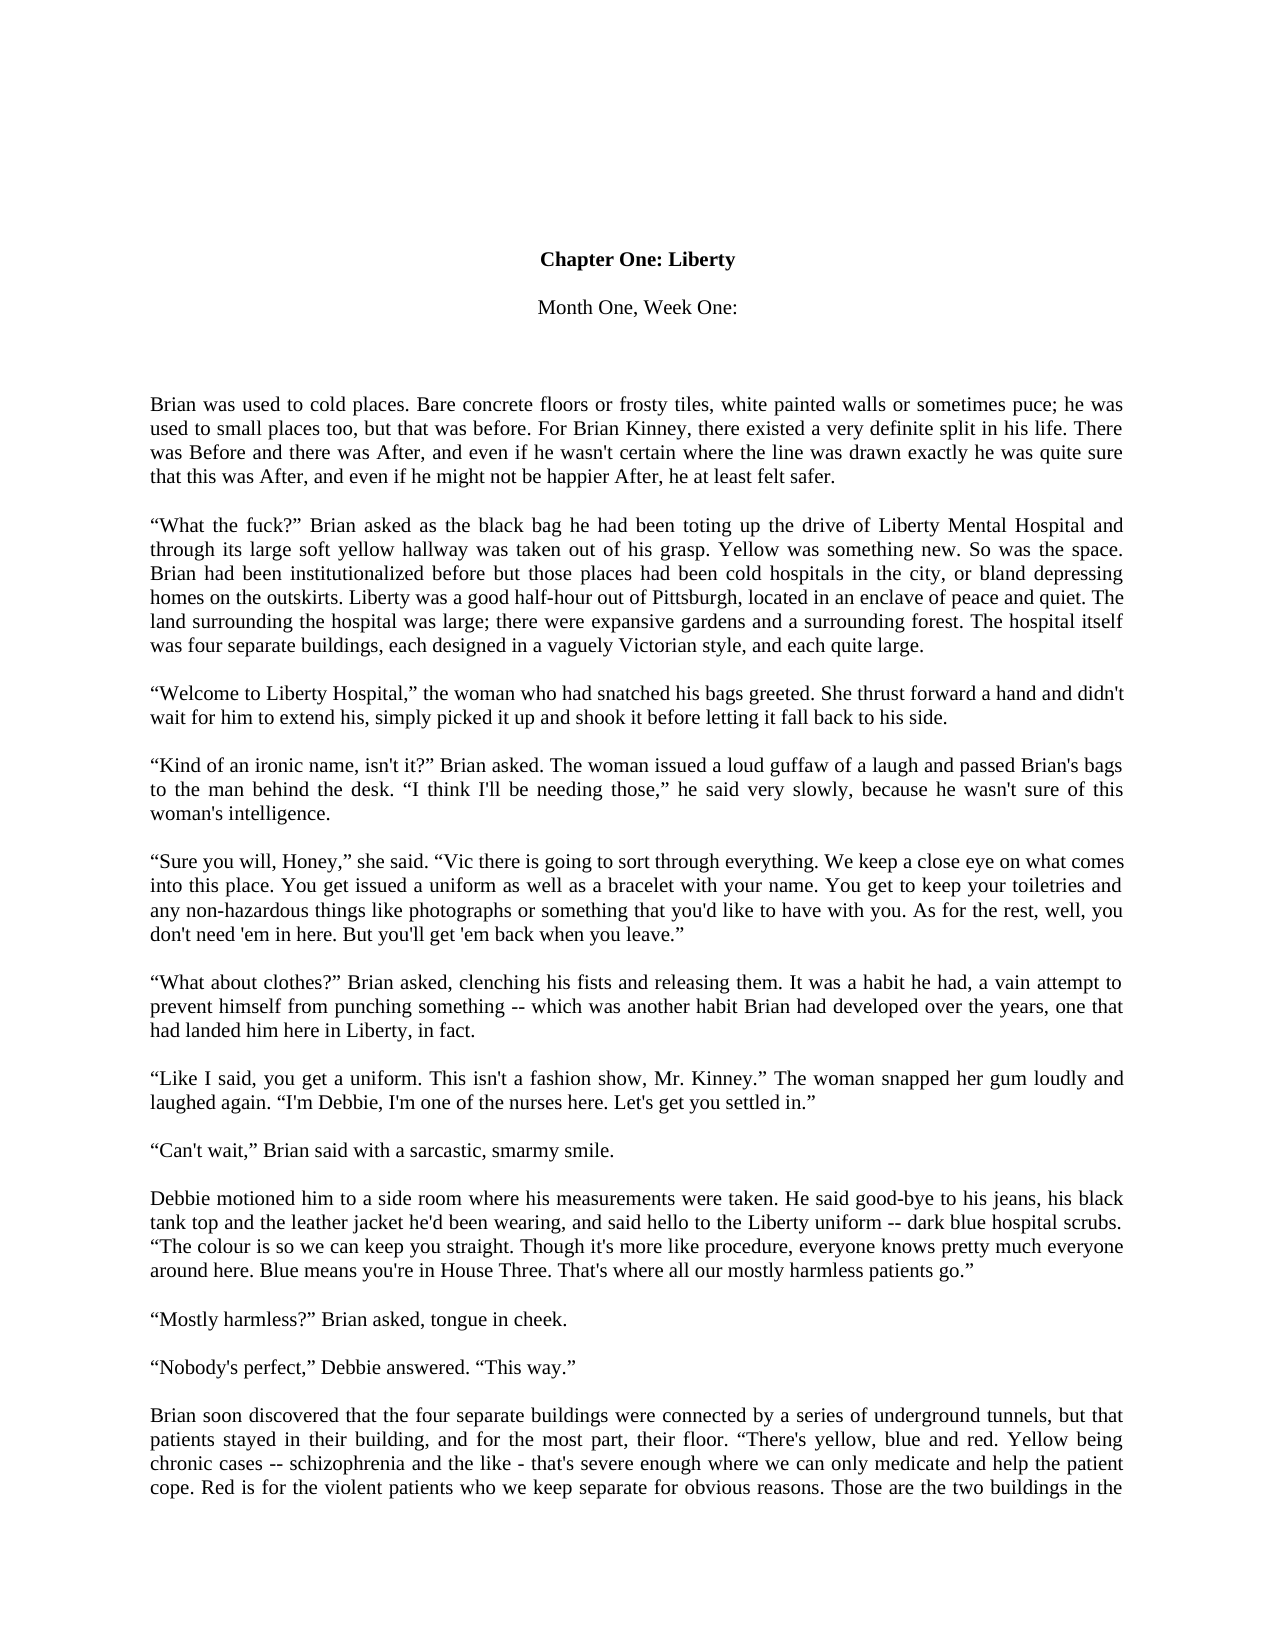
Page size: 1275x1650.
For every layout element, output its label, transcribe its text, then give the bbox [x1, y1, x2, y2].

text Chapter One: Liberty [150, 247, 1125, 271]
text “Can't wait,” Brian said with a sarcastic, smarmy smile. [150, 1138, 1125, 1162]
text “Sure you will, Honey,” she said. “Vic there is going to sort through everything. We keep a close eye on what comes into this place. You get issued a uniform as well as a bracelet with your name. You get to keep your toiletries and any non-hazardous things like photographs or something that you'd like to have with you. As for the rest, well, you don't need 'em in here. But you'll get 'em back when you leave.” [150, 849, 1125, 946]
text “What the fuck?” Brian asked as the black bag he had been toting up the drive of Liberty Mental Hospital and through its large soft yellow hallway was taken out of his grasp. Yellow was something new. So was the space. Brian had been institutionalized before but those places had been cold hospitals in the city, or bland depressing homes on the outskirts. Liberty was a good half-hour out of Pittsburgh, located in an enclave of peace and quiet. The land surrounding the hospital was large; there were expansive gardens and a surrounding forest. The hospital itself was four separate buildings, each designed in a vaguely Victorian style, and each quite large. [150, 512, 1125, 657]
text Month One, Week One: [150, 295, 1125, 319]
text Brian was used to cold places. Bare concrete floors or frosty tiles, white painted walls or sometimes puce; he was used to small places too, but that was before. For Brian Kinney, there existed a very definite split in his life. There was Before and there was After, and even if he wasn't certain where the line was drawn exactly he was quite sure that this was After, and even if he might not be happier After, he at least felt safer. [150, 392, 1125, 488]
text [150, 1403, 1125, 1499]
text “Welcome to Liberty Hospital,” the woman who had snatched his bags greeted. She thrust forward a hand and didn't wait for him to extend his, simply picked it up and shook it before letting it fall back to his side. [150, 681, 1125, 729]
text “What about clothes?” Brian asked, clenching his fists and releasing them. It was a habit he had, a vain attempt to prevent himself from punching something -- which was another habit Brian had developed over the years, one that had landed him here in Liberty, in fact. [150, 970, 1125, 1042]
text “Like I said, you get a uniform. This isn't a fashion show, Mr. Kinney.” The woman snapped her gum loudly and laughed again. “I'm Debbie, I'm one of the nurses here. Let's get you settled in.” [150, 1066, 1125, 1114]
text Debbie motioned him to a side room where his measurements were taken. He said good-bye to his jeans, his black tank top and the leather jacket he'd been wearing, and said hello to the Liberty uniform -- dark blue hospital scrubs. “The colour is so we can keep you straight. Though it's more like procedure, everyone knows pretty much everyone around here. Blue means you're in House Three. That's where all our mostly harmless patients go.” [150, 1186, 1125, 1282]
text “Nobody's perfect,” Debbie answered. “This way.” [150, 1355, 1125, 1379]
text “Kind of an ironic name, isn't it?” Brian asked. The woman issued a loud guffaw of a laugh and passed Brian's bags to the man behind the desk. “I think I'll be needing those,” he said very slowly, because he wasn't sure of this woman's intelligence. [150, 753, 1125, 825]
text “Mostly harmless?” Brian asked, tongue in cheek. [150, 1307, 1125, 1331]
